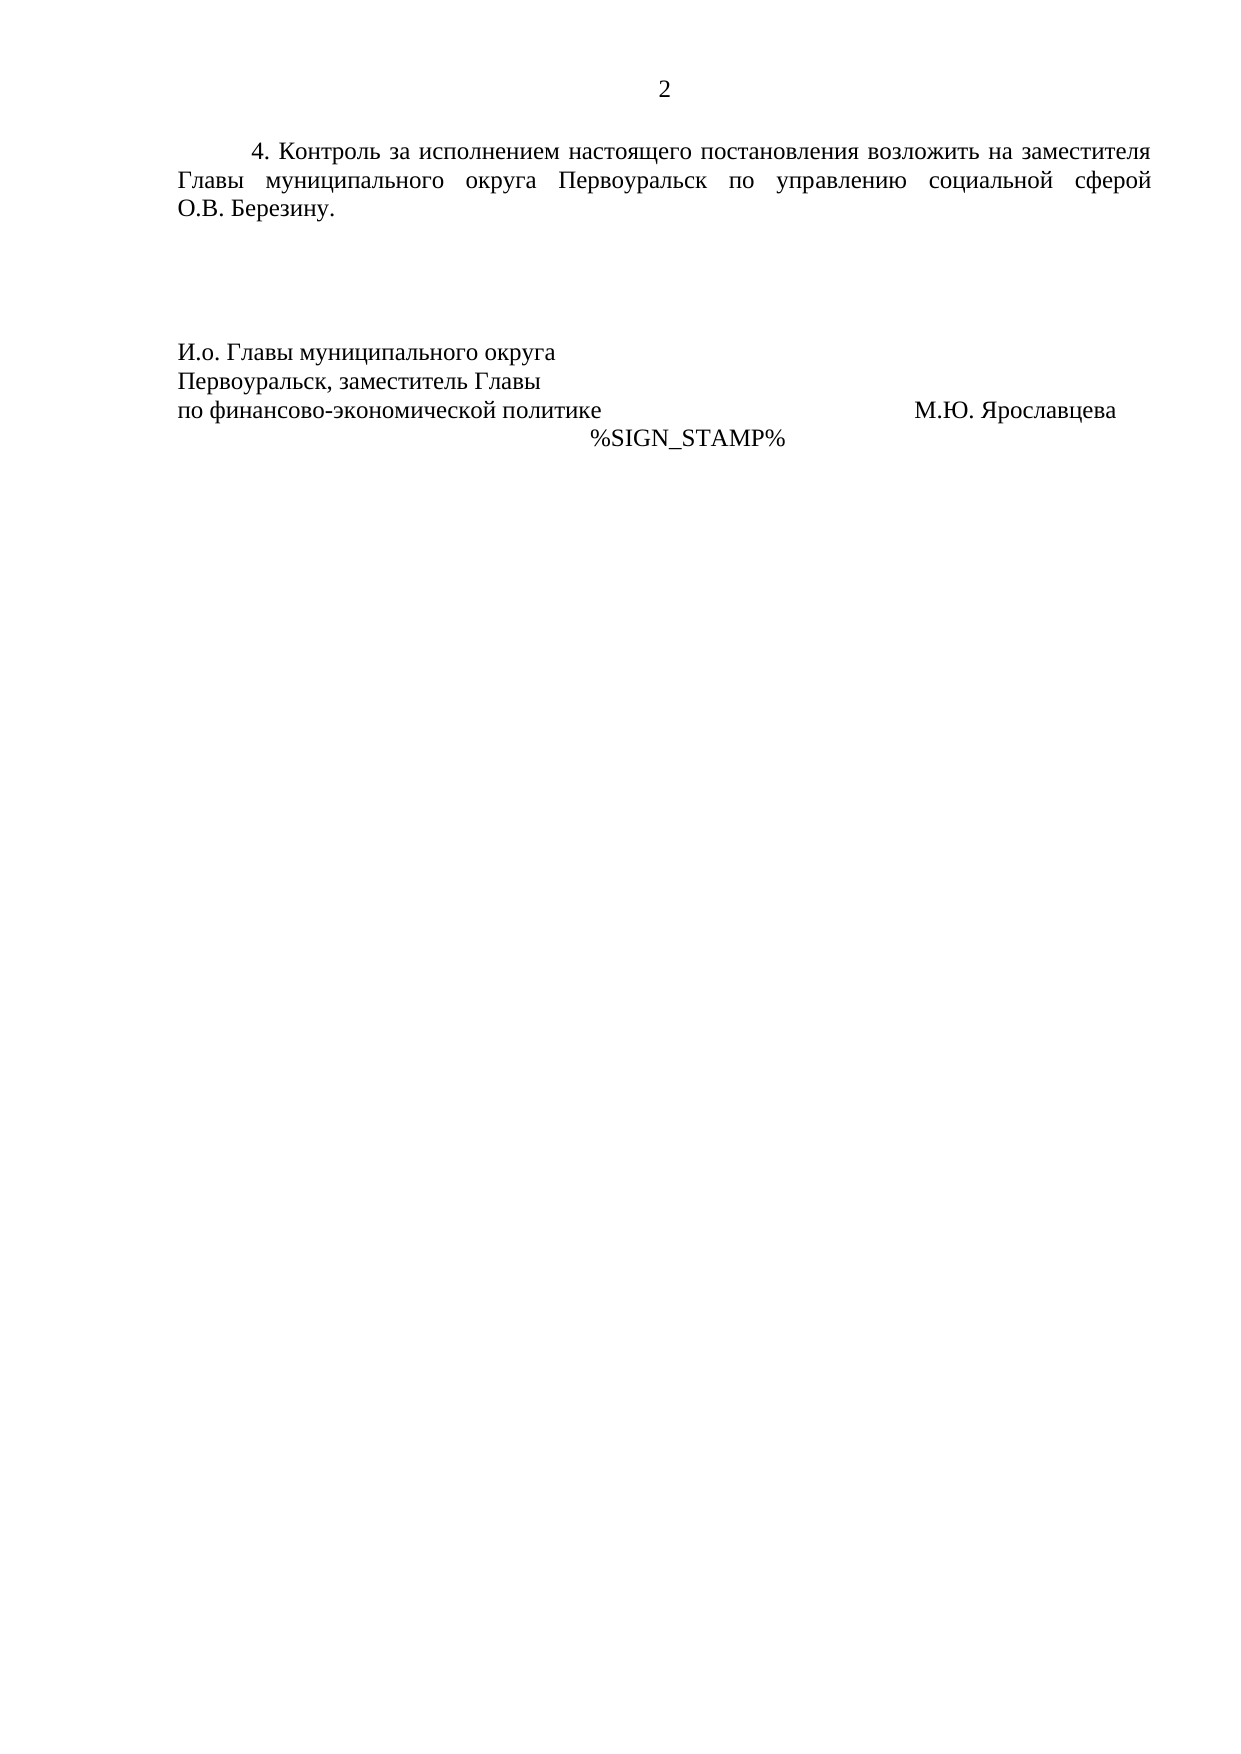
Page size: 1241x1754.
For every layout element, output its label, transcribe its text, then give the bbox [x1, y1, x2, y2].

text И.о. Главы муниципального округа [177, 337, 1152, 366]
text Первоуральск, заместитель Главы [177, 366, 1152, 395]
text %SIGN_STAMP% [177, 423, 1152, 452]
text по финансово-экономической политике М.Ю. Ярославцева [177, 395, 1152, 423]
text 4. Контроль за исполнением настоящего постановления возложить на заместителя Главы муниципального округа Первоуральск по управлению социальной сферой О.В. Березину. [177, 136, 1152, 222]
